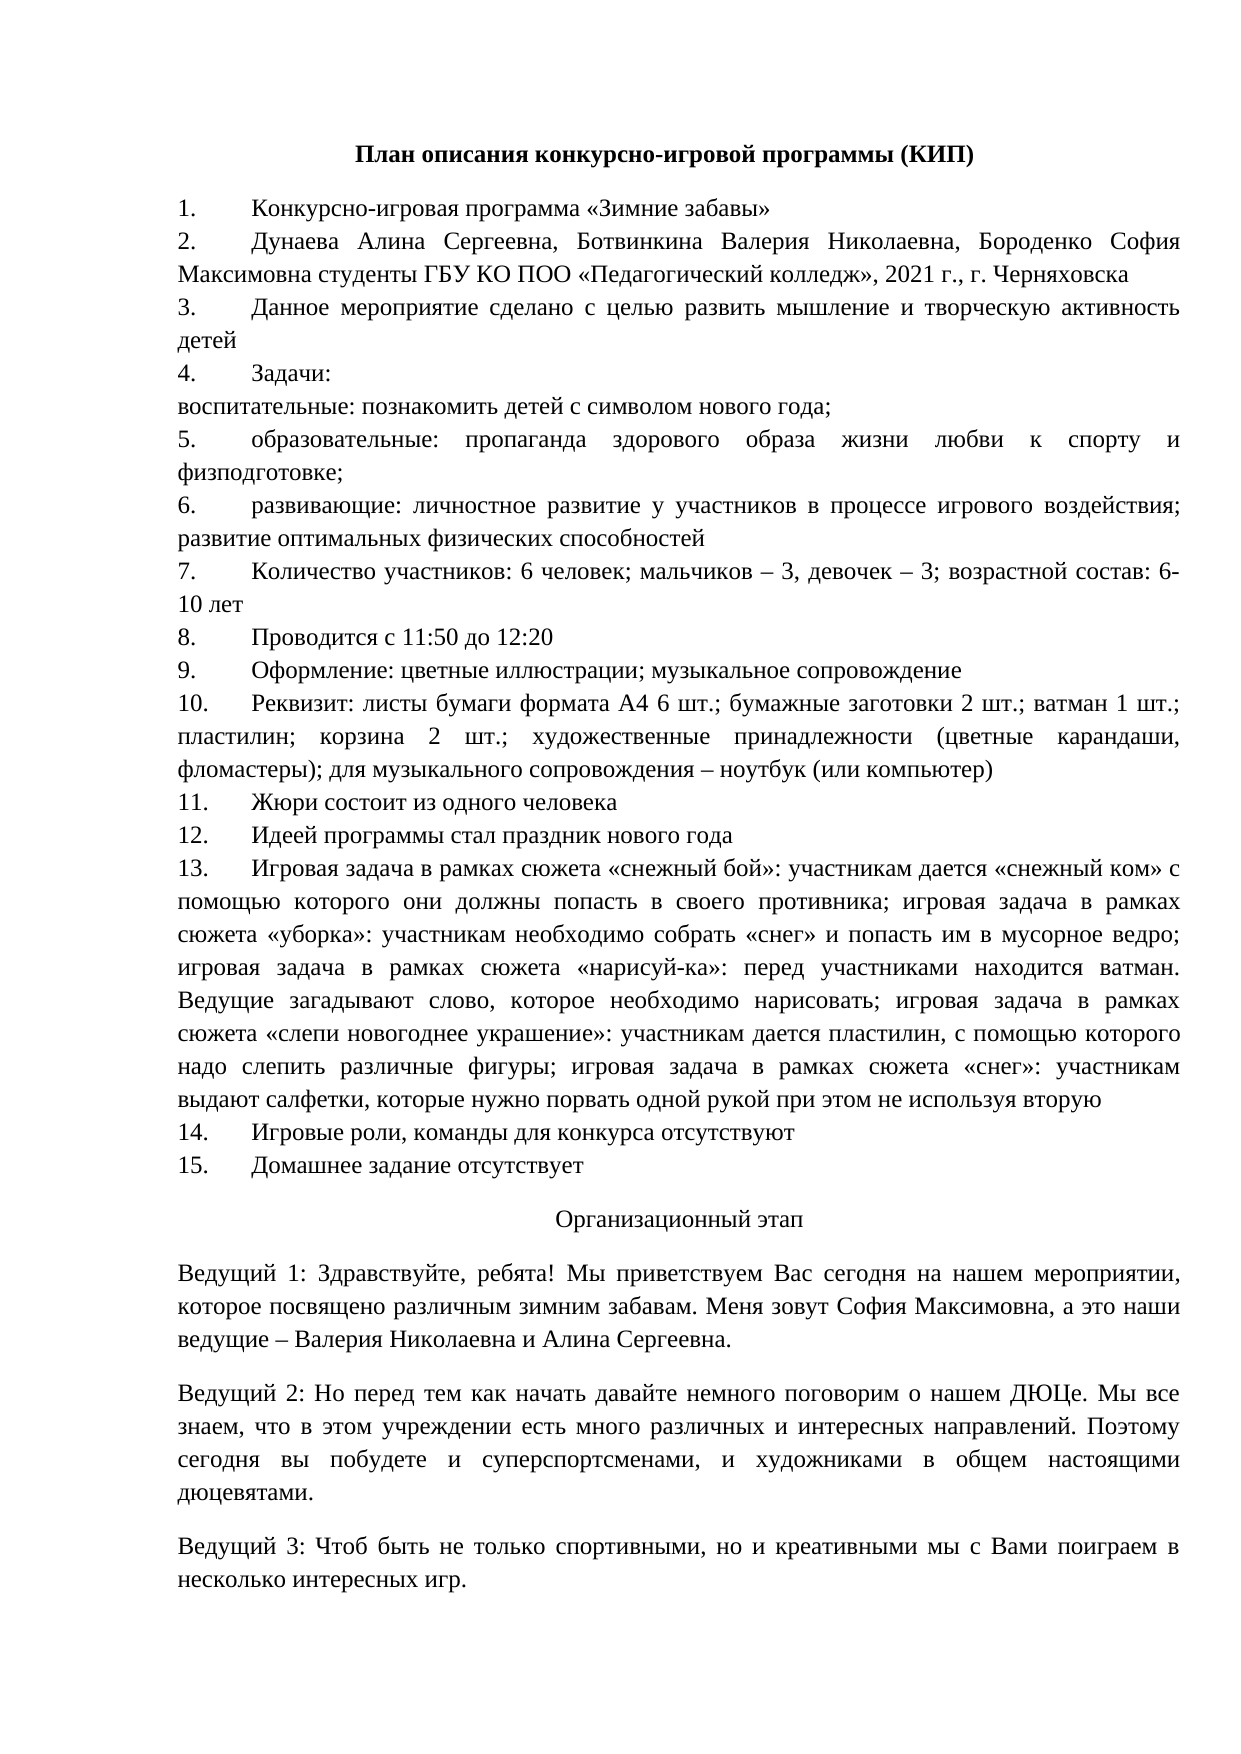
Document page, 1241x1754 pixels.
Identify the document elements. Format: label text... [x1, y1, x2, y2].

list образовательные: пропаганда здорового образа жизни любви к спорту и физподготовке; [177, 424, 1181, 486]
list Идеей программы стал праздник нового года [177, 820, 1181, 849]
list Дунаева Алина Сергеевна, Ботвинкина Валерия Николаевна, Бороденко София Максимовна студенты ГБУ КО ПОО «Педагогический колледж», 2021 г., г. Черняховска [177, 226, 1181, 288]
text План описания конкурсно-игровой программы (КИП) [177, 139, 1152, 168]
list Домашнее задание отсутствует [177, 1150, 1181, 1179]
text Ведущий 2: Но перед тем как начать давайте немного поговорим о нашем ДЮЦе. Мы все знаем, что в этом учреждении есть много различных и интересных направлений. Поэтому сегодня вы побудете и суперспортсменами, и художниками в общем настоящими дюцевятами. [177, 1378, 1181, 1506]
list воспитательные: познакомить детей с символом нового года; [177, 391, 1181, 420]
list Задачи: [177, 358, 1181, 387]
text Ведущий 3: Чтоб быть не только спортивными, но и креативными мы с Вами поиграем в несколько интересных игр. [177, 1560, 1181, 1593]
list Данное мероприятие сделано с целью развить мышление и творческую активность детей [177, 292, 1181, 354]
list Оформление: цветные иллюстрации; музыкальное сопровождение [177, 655, 1181, 684]
list Проводится с 11:50 до 12:20 [177, 622, 1181, 651]
list развивающие: личностное развитие у участников в процессе игрового воздействия; развитие оптимальных физических способностей [177, 490, 1181, 552]
list Игровая задача в рамках сюжета «снежный бой»: участникам дается «снежный ком» с помощью которого они должны попасть в своего противника; игровая задача в рамках сюжета «уборка»: участникам необходимо собрать «снег» и попасть им в мусорное ведро; игровая задача в рамках сюжета «нарисуй-ка»: перед участниками находится ватман. Ведущие загадывают слово, которое необходимо нарисовать; игровая задача в рамках сюжета «слепи новогоднее украшение»: участникам дается пластилин, с помощью которого надо слепить различные фигуры; игровая задача в рамках сюжета «снег»: участникам выдают салфетки, которые нужно порвать одной рукой при этом не используя вторую [177, 853, 1181, 1113]
list Количество участников: 6 человек; мальчиков – 3, девочек – 3; возрастной состав: 6-10 лет [177, 556, 1181, 618]
list Конкурсно-игровая программа «Зимние забавы» [177, 193, 1181, 222]
text Организационный этап [177, 1204, 1181, 1233]
list Реквизит: листы бумаги формата А4 6 шт.; бумажные заготовки 2 шт.; ватман 1 шт.; пластилин; корзина 2 шт.; художественные принадлежности (цветные карандаши, фломастеры); для музыкального сопровождения – ноутбук (или компьютер) [177, 688, 1181, 783]
list Игровые роли, команды для конкурса отсутствуют [177, 1117, 1181, 1146]
list Жюри состоит из одного человека [177, 787, 1181, 816]
text Ведущий 1: Здравствуйте, ребята! Мы приветствуем Вас сегодня на нашем мероприятии, которое посвящено различным зимним забавам. Меня зовут София Максимовна, а это наши ведущие – Валерия Николаевна и Алина Сергеевна. [177, 1258, 1181, 1353]
